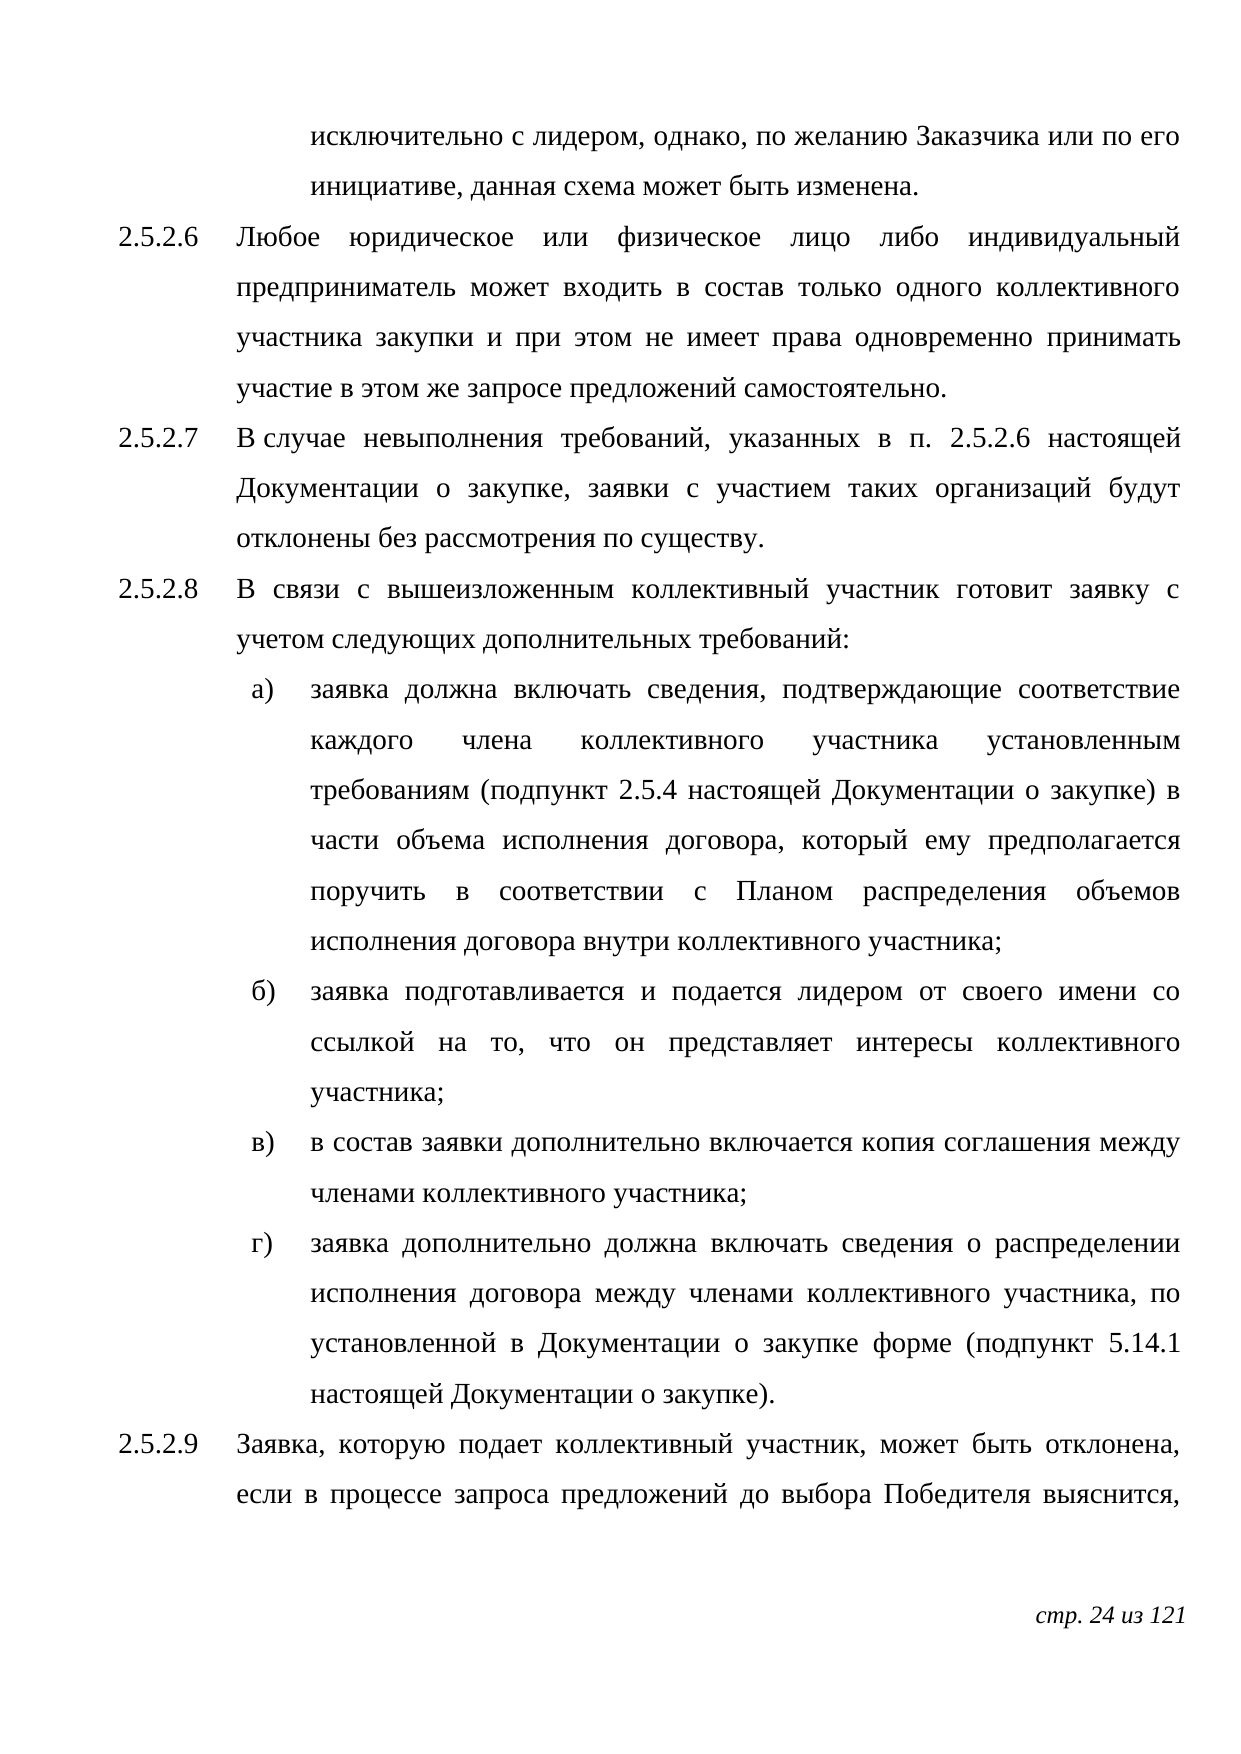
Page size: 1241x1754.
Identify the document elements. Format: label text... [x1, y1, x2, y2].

text Любое юридическое или физическое лицо либо индивидуальный предприниматель может входить в состав только одного коллективного участника закупки и при этом не имеет права одновременно принимать участие в этом же запросе предложений самостоятельно. [118, 219, 1181, 403]
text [251, 118, 1181, 202]
text заявка дополнительно должна включать сведения о распределении исполнения договора между членами коллективного участника, по установленной в Документации о закупке форме (подпункт 5.14.1 настоящей Документации о закупке). [251, 1225, 1181, 1409]
text заявка должна включать сведения, подтверждающие соответствие каждого члена коллективного участника установленным требованиям (подпункт 2.5.4 настоящей Документации о закупке) в части объема исполнения договора, который ему предполагается поручить в соответствии с Планом распределения объемов исполнения договора внутри коллективного участника; [251, 672, 1181, 957]
text В связи с вышеизложенным коллективный участник готовит заявку с учетом следующих дополнительных требований: [118, 571, 1181, 655]
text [118, 1426, 1181, 1510]
text В случае невыполнения требований, указанных в п. 2.5.2.6 настоящей Документации о закупке, заявки с участием таких организаций будут отклонены без рассмотрения по существу. [118, 420, 1181, 554]
text заявка подготавливается и подается лидером от своего имени со ссылкой на то, что он представляет интересы коллективного участника; [251, 973, 1181, 1108]
text в состав заявки дополнительно включается копия соглашения между членами коллективного участника; [251, 1124, 1181, 1208]
